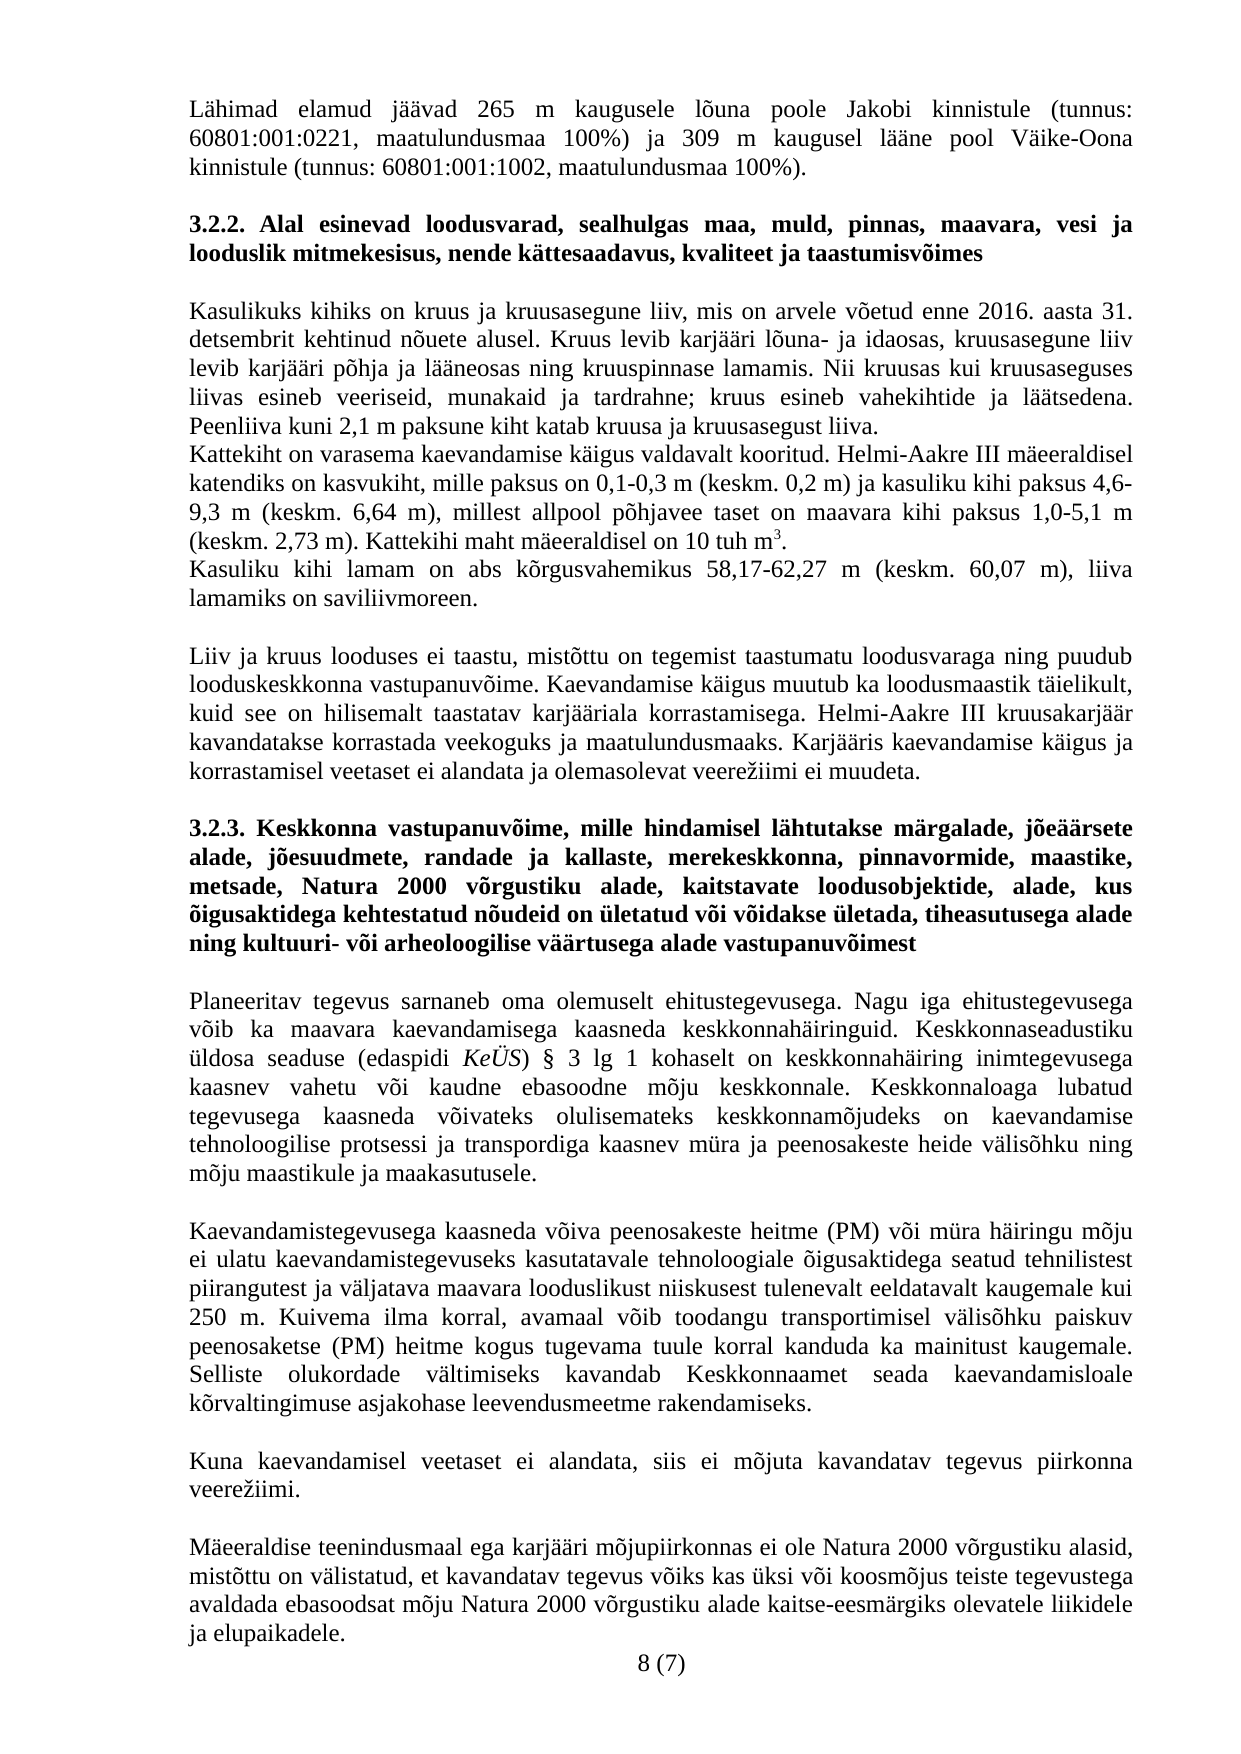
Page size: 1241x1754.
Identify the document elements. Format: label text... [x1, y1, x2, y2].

text Kattekiht on varasema kaevandamise käigus valdavalt kooritud. Helmi-Aakre III mäeeraldisel katendiks on kasvukiht, mille paksus on 0,1-0,3 m (keskm. 0,2 m) ja kasuliku kihi paksus 4,6-9,3 m (keskm. 6,64 m), millest allpool põhjavee taset on maavara kihi paksus 1,0-5,1 m (keskm. 2,73 m). Kattekihi maht mäeeraldisel on 10 tuh m3. [189, 439, 1134, 554]
text Planeeritav tegevus sarnaneb oma olemuselt ehitustegevusega. Nagu iga ehitustegevusega võib ka maavara kaevandamisega kaasneda keskkonnahäiringuid. Keskkonnaseadustiku üldosa seaduse (edaspidi KeÜS) § 3 lg 1 kohaselt on keskkonnahäiring inimtegevusega kaasnev vahetu või kaudne ebasoodne mõju keskkonnale. Keskkonnaloaga lubatud tegevusega kaasneda võivateks olulisemateks keskkonnamõjudeks on kaevandamise tehnoloogilise protsessi ja transpordiga kaasnev müra ja peenosakeste heide välisõhku ning mõju maastikule ja maakasutusele. [189, 986, 1134, 1187]
text Kuna kaevandamisel veetaset ei alandata, siis ei mõjuta kavandatav tegevus piirkonna veerežiimi. [189, 1446, 1134, 1503]
text Kasulikuks kihiks on kruus ja kruusasegune liiv, mis on arvele võetud enne 2016. aasta 31. detsembrit kehtinud nõuete alusel. Kruus levib karjääri lõuna- ja idaosas, kruusasegune liiv levib karjääri põhja ja lääneosas ning kruuspinnase lamamis. Nii kruusas kui kruusaseguses liivas esineb veeriseid, munakaid ja tardrahne; kruus esineb vahekihtide ja läätsedena. Peenliiva kuni 2,1 m paksune kiht katab kruusa ja kruusasegust liiva. [189, 296, 1134, 439]
text Mäeeraldise teenindusmaal ega karjääri mõjupiirkonnas ei ole Natura 2000 võrgustiku alasid, mistõttu on välistatud, et kavandatav tegevus võiks kas üksi või koosmõjus teiste tegevustega avaldada ebasoodsat mõju Natura 2000 võrgustiku alade kaitse-eesmärgiks olevatele liikidele ja elupaikadele. [189, 1532, 1134, 1647]
text Lähimad elamud jäävad 265 m kaugusele lõuna poole Jakobi kinnistule (tunnus: 60801:001:0221, maatulundusmaa 100%) ja 309 m kaugusel lääne pool Väike-Oona kinnistule (tunnus: 60801:001:1002, maatulundusmaa 100%). [189, 94, 1134, 181]
text Kasuliku kihi lamam on abs kõrgusvahemikus 58,17-62,27 m (keskm. 60,07 m), liiva lamamiks on saviliivmoreen. [189, 554, 1134, 612]
text Liiv ja kruus looduses ei taastu, mistõttu on tegemist taastumatu loodusvaraga ning puudub looduskeskkonna vastupanuvõime. Kaevandamise käigus muutub ka loodusmaastik täielikult, kuid see on hilisemalt taastatav karjääriala korrastamisega. Helmi-Aakre III kruusakarjäär kavandatakse korrastada veekoguks ja maatulundusmaaks. Karjääris kaevandamise käigus ja korrastamisel veetaset ei alandata ja olemasolevat veerežiimi ei muudeta. [189, 641, 1134, 784]
text 3.2.3. Keskkonna vastupanuvõime, mille hindamisel lähtutakse märgalade, jõeäärsete alade, jõesuudmete, randade ja kallaste, merekeskkonna, pinnavormide, maastike, metsade, Natura 2000 võrgustiku alade, kaitstavate loodusobjektide, alade, kus õigusaktidega kehtestatud nõudeid on ületatud või võidakse ületada, tiheasutusega alade ning kultuuri- või arheoloogilise väärtusega alade vastupanuvõimest [189, 813, 1134, 957]
text 3.2.2. Alal esinevad loodusvarad, sealhulgas maa, muld, pinnas, maavara, vesi ja looduslik mitmekesisus, nende kättesaadavus, kvaliteet ja taastumisvõimes [189, 209, 1134, 267]
text Kaevandamistegevusega kaasneda võiva peenosakeste heitme (PM) või müra häiringu mõju ei ulatu kaevandamistegevuseks kasutatavale tehnoloogiale õigusaktidega seatud tehnilistest piirangutest ja väljatava maavara looduslikust niiskusest tulenevalt eeldatavalt kaugemale kui 250 m. Kuivema ilma korral, avamaal võib toodangu transportimisel välisõhku paiskuv peenosaketse (PM) heitme kogus tugevama tuule korral kanduda ka mainitust kaugemale. Selliste olukordade vältimiseks kavandab Keskkonnaamet seada kaevandamisloale kõrvaltingimuse asjakohase leevendusmeetme rakendamiseks. [189, 1216, 1134, 1417]
